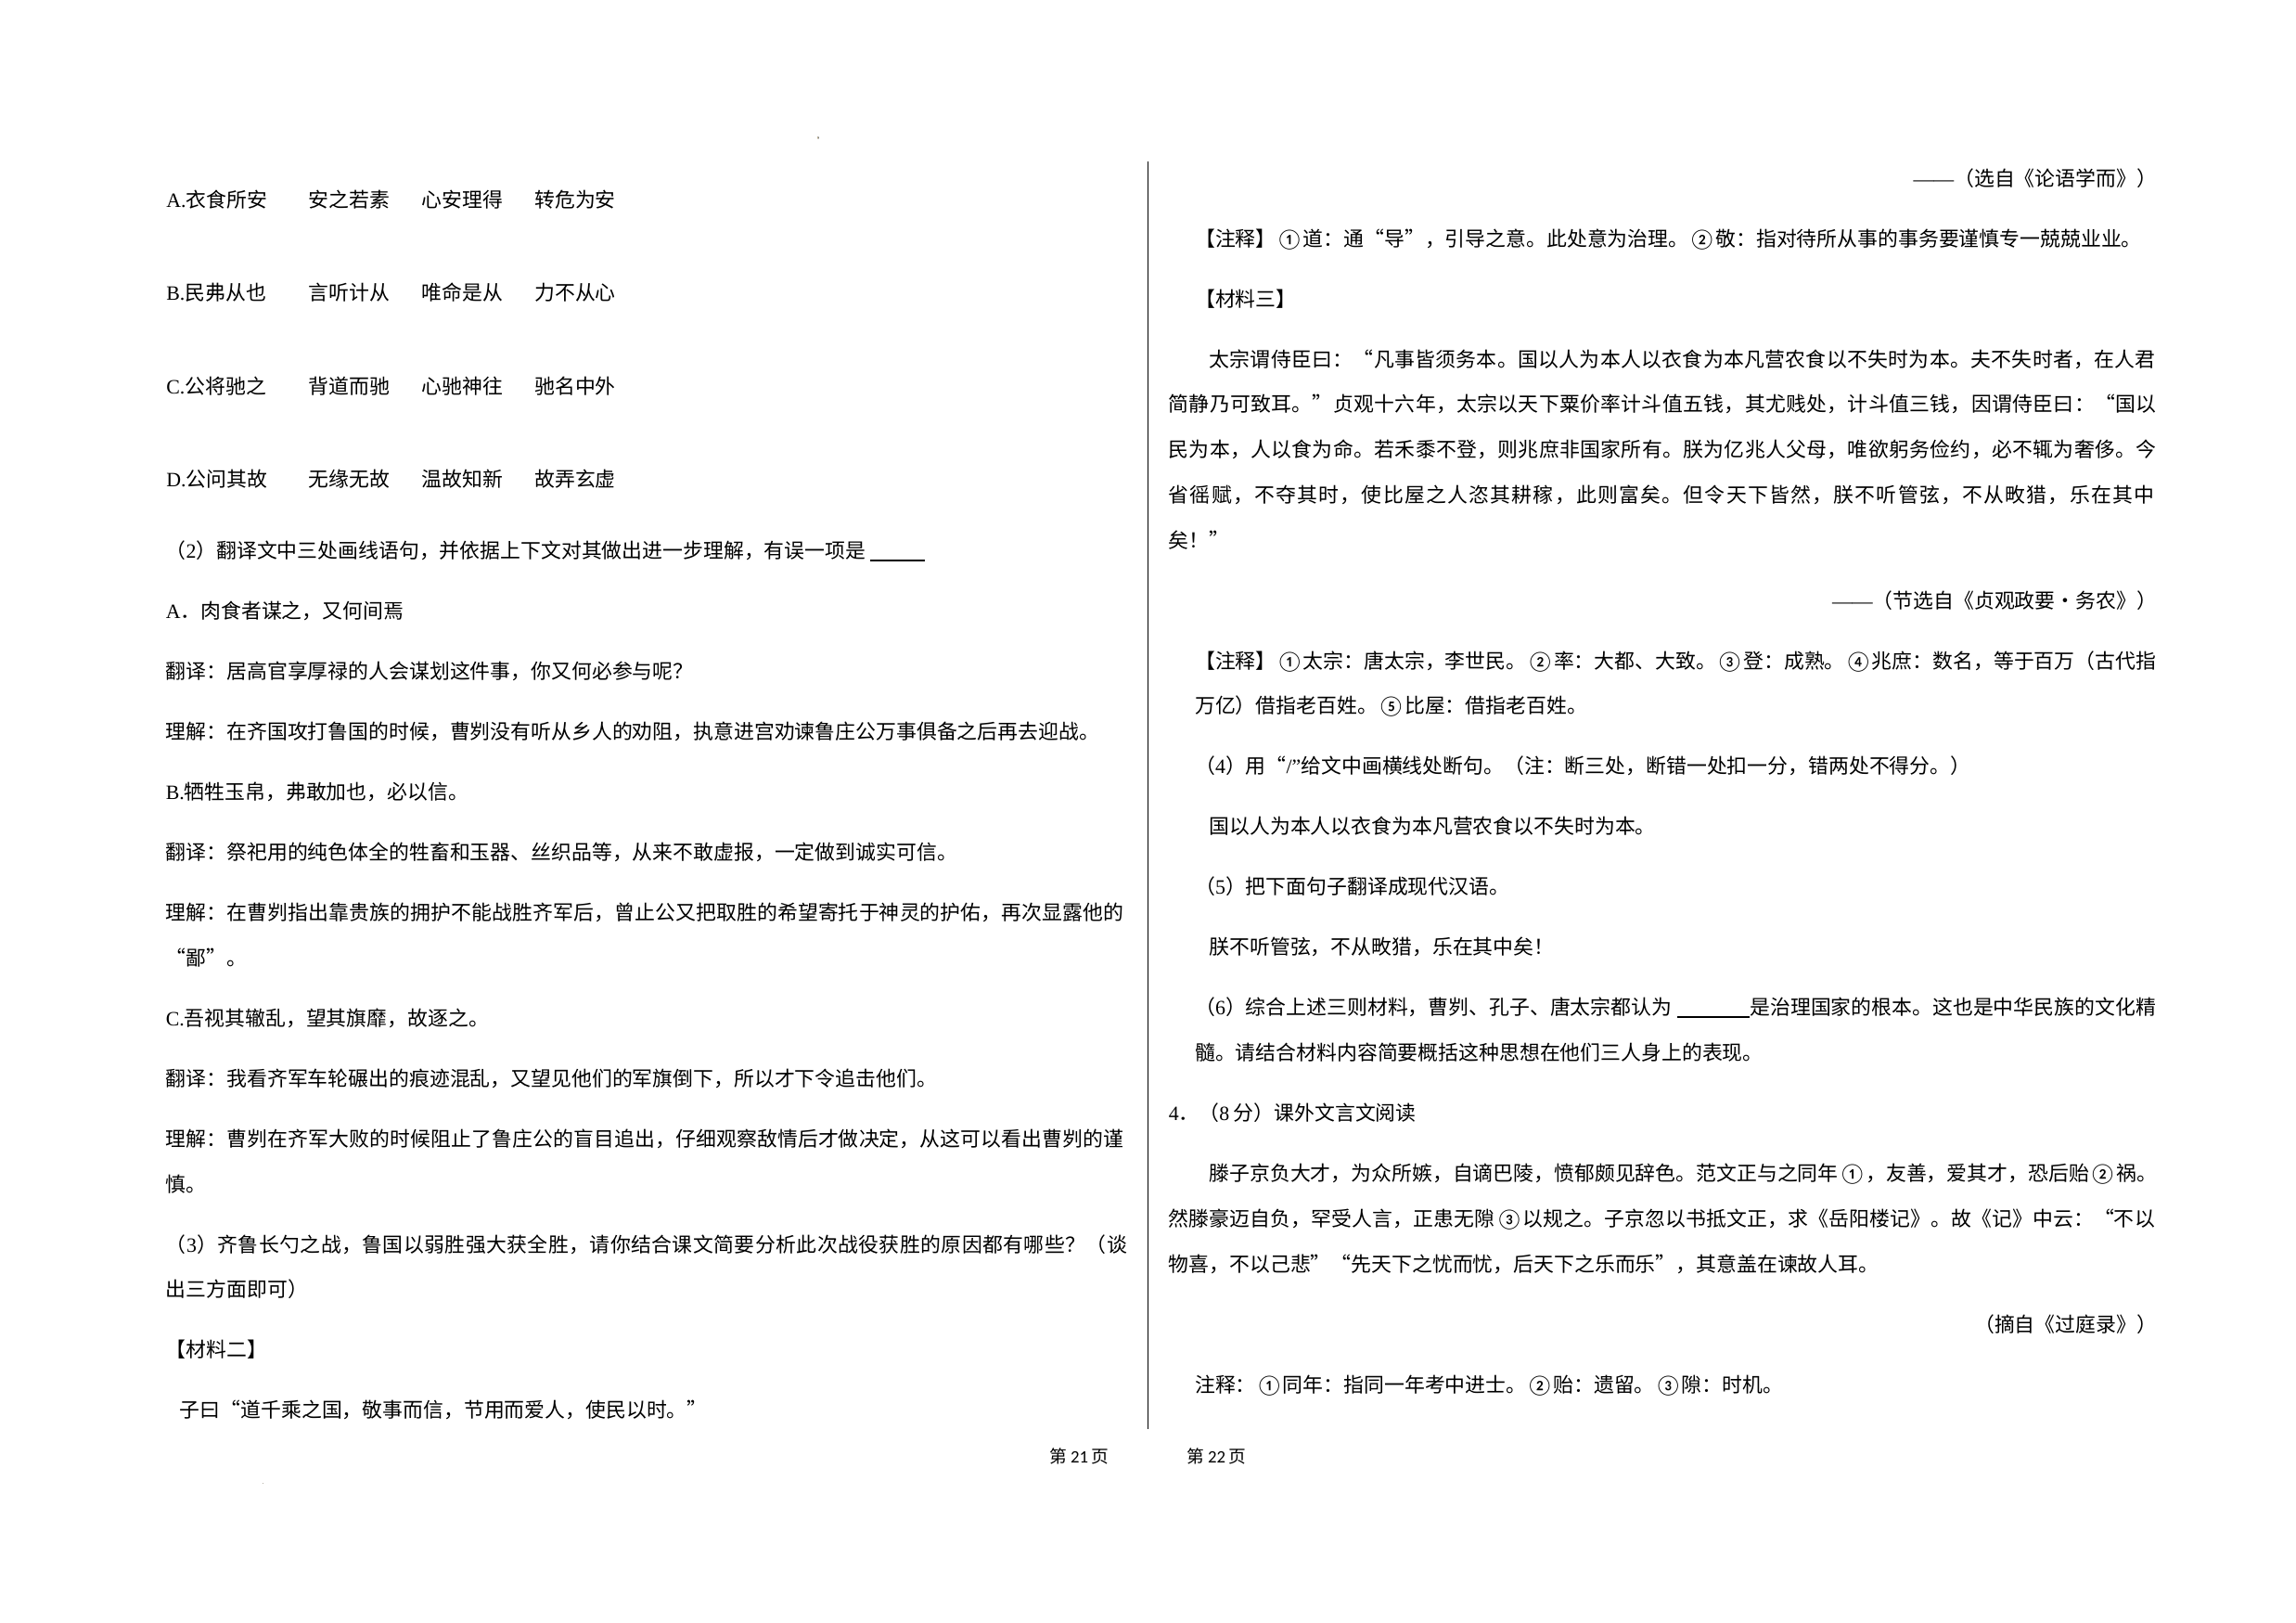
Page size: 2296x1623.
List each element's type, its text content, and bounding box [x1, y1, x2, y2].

table_cell 心驰神往 [418, 348, 532, 441]
text 理解：在曹刿指出靠贵族的拥护不能战胜齐军后，曾止公又把取胜的希望寄托于神灵的护佑，再次显露他的“鄙”。 [165, 896, 1127, 972]
table_cell D.公问其故 [163, 441, 305, 535]
text （6）综合上述三则材料，曹刿、孔子、唐太宗都认为 是治理国家的根本。这也是中华民族的文化精髓。请结合材料内容简要概括这种思想在他们三人身上的表现。 [1195, 991, 2157, 1066]
table_cell 力不从心 [532, 255, 725, 348]
text ——（选自《论语学而》） [1195, 161, 2157, 192]
text 理解：曹刿在齐军大败的时候阻止了鲁庄公的盲目追出，仔细观察敌情后才做决定，从这可以看出曹刿的谨慎。 [165, 1122, 1127, 1198]
text 朕不听管弦，不从畋猎，乐在其中矣！ [1168, 931, 2157, 960]
table_cell 无缘无故 [305, 441, 418, 535]
table_cell B.民弗从也 [163, 255, 305, 348]
text 【材料三】 [1195, 282, 2157, 313]
table_header 安之若素 [305, 161, 418, 254]
text B.牺牲玉帛，弗敢加也，必以信。 [165, 776, 1127, 805]
text 翻译：祭祀用的纯色体全的牲畜和玉器、丝织品等，从来不敢虚报，一定做到诚实可信。 [165, 836, 1127, 866]
text 翻译：我看齐军车轮碾出的痕迹混乱，又望见他们的军旗倒下，所以才下令追击他们。 [165, 1062, 1127, 1092]
text 4．（8分）课外文言文阅读 [1168, 1097, 2157, 1127]
text 子曰“道千乘之国，敬事而信，节用而爱人，使民以时。” [139, 1394, 1127, 1423]
text （5）把下面句子翻译成现代汉语。 [1195, 870, 2157, 900]
text 国以人为本人以衣食为本凡营农食以不失时为本。 [1168, 810, 2157, 840]
table_cell 背道而驰 [305, 348, 418, 441]
text （2）翻译文中三处画线语句，并依据上下文对其做出进一步理解，有误一项是 [165, 535, 1127, 564]
text （摘自《过庭录》） [1195, 1307, 2157, 1338]
table_cell 唯命是从 [418, 255, 532, 348]
table_header A.衣食所安 [163, 161, 305, 254]
text C.吾视其辙乱，望其旗靡，故逐之。 [165, 1001, 1127, 1032]
text （4）用“/”给文中画横线处断句。（注：断三处，断错一处扣一分，错两处不得分。） [1195, 750, 2157, 779]
text ——（节选自《贞观政要•务农》） [1195, 584, 2157, 614]
table_cell C.公将驰之 [163, 348, 305, 441]
table_cell 驰名中外 [532, 348, 725, 441]
text 滕子京负大才，为众所嫉，自谪巴陵，愤郁颇见辞色。范文正与之同年①，友善，爱其才，恐后贻②祸。然滕豪迈自负，罕受人言，正患无隙③以规之。子京忽以书抵文正，求《岳阳楼记》。故《记》中云：“不以物喜，不以己悲”“先天下之忧而忧，后天下之乐而乐”，其意盖在谏故人耳。 [1168, 1157, 2157, 1278]
text 翻译：居高官享厚禄的人会谋划这件事，你又何必参与呢？ [165, 655, 1127, 685]
text 【材料二】 [165, 1333, 1127, 1363]
text 太宗谓侍臣曰：“凡事皆须务本。国以人为本人以衣食为本凡营农食以不失时为本。夫不失时者，在人君简静乃可致耳。”贞观十六年，太宗以天下粟价率计斗值五钱，其尤贱处，计斗值三钱，因谓侍臣曰：“国以民为本，人以食为命。若禾黍不登，则兆庶非国家所有。朕为亿兆人父母，唯欲躬务俭约，必不辄为奢侈。今省徭赋，不夺其时，使比屋之人恣其耕稼，此则富矣。但令天下皆然，朕不听管弦，不从畋猎，乐在其中矣！” [1168, 342, 2157, 554]
table_cell 故弄玄虚 [532, 441, 725, 535]
text 理解：在齐国攻打鲁国的时候，曹刿没有听从乡人的劝阻，执意进宫劝谏鲁庄公万事俱备之后再去迎战。 [165, 715, 1127, 745]
text 注释：①同年：指同一年考中进士。②贻：遗留。③隙：时机。 [1195, 1368, 2157, 1398]
text 【注释】①太宗：唐太宗，李世民。②率：大都、大致。③登：成熟。④兆庶：数名，等于百万（古代指万亿）借指老百姓。⑤比屋：借指老百姓。 [1195, 644, 2157, 719]
table_header 转危为安 [532, 161, 725, 254]
text A．肉食者谋之，又何间焉 [165, 595, 1127, 625]
text 【注释】①道：通“导”，引导之意。此处意为治理。②敬：指对待所从事的事务要谨慎专一兢兢业业。 [1195, 222, 2157, 252]
text （3）齐鲁长勺之战，鲁国以弱胜强大获全胜，请你结合课文简要分析此次战役获胜的原因都有哪些？（谈出三方面即可） [165, 1228, 1127, 1303]
table_cell 温故知新 [418, 441, 532, 535]
table_header 心安理得 [418, 161, 532, 254]
table_cell 言听计从 [305, 255, 418, 348]
